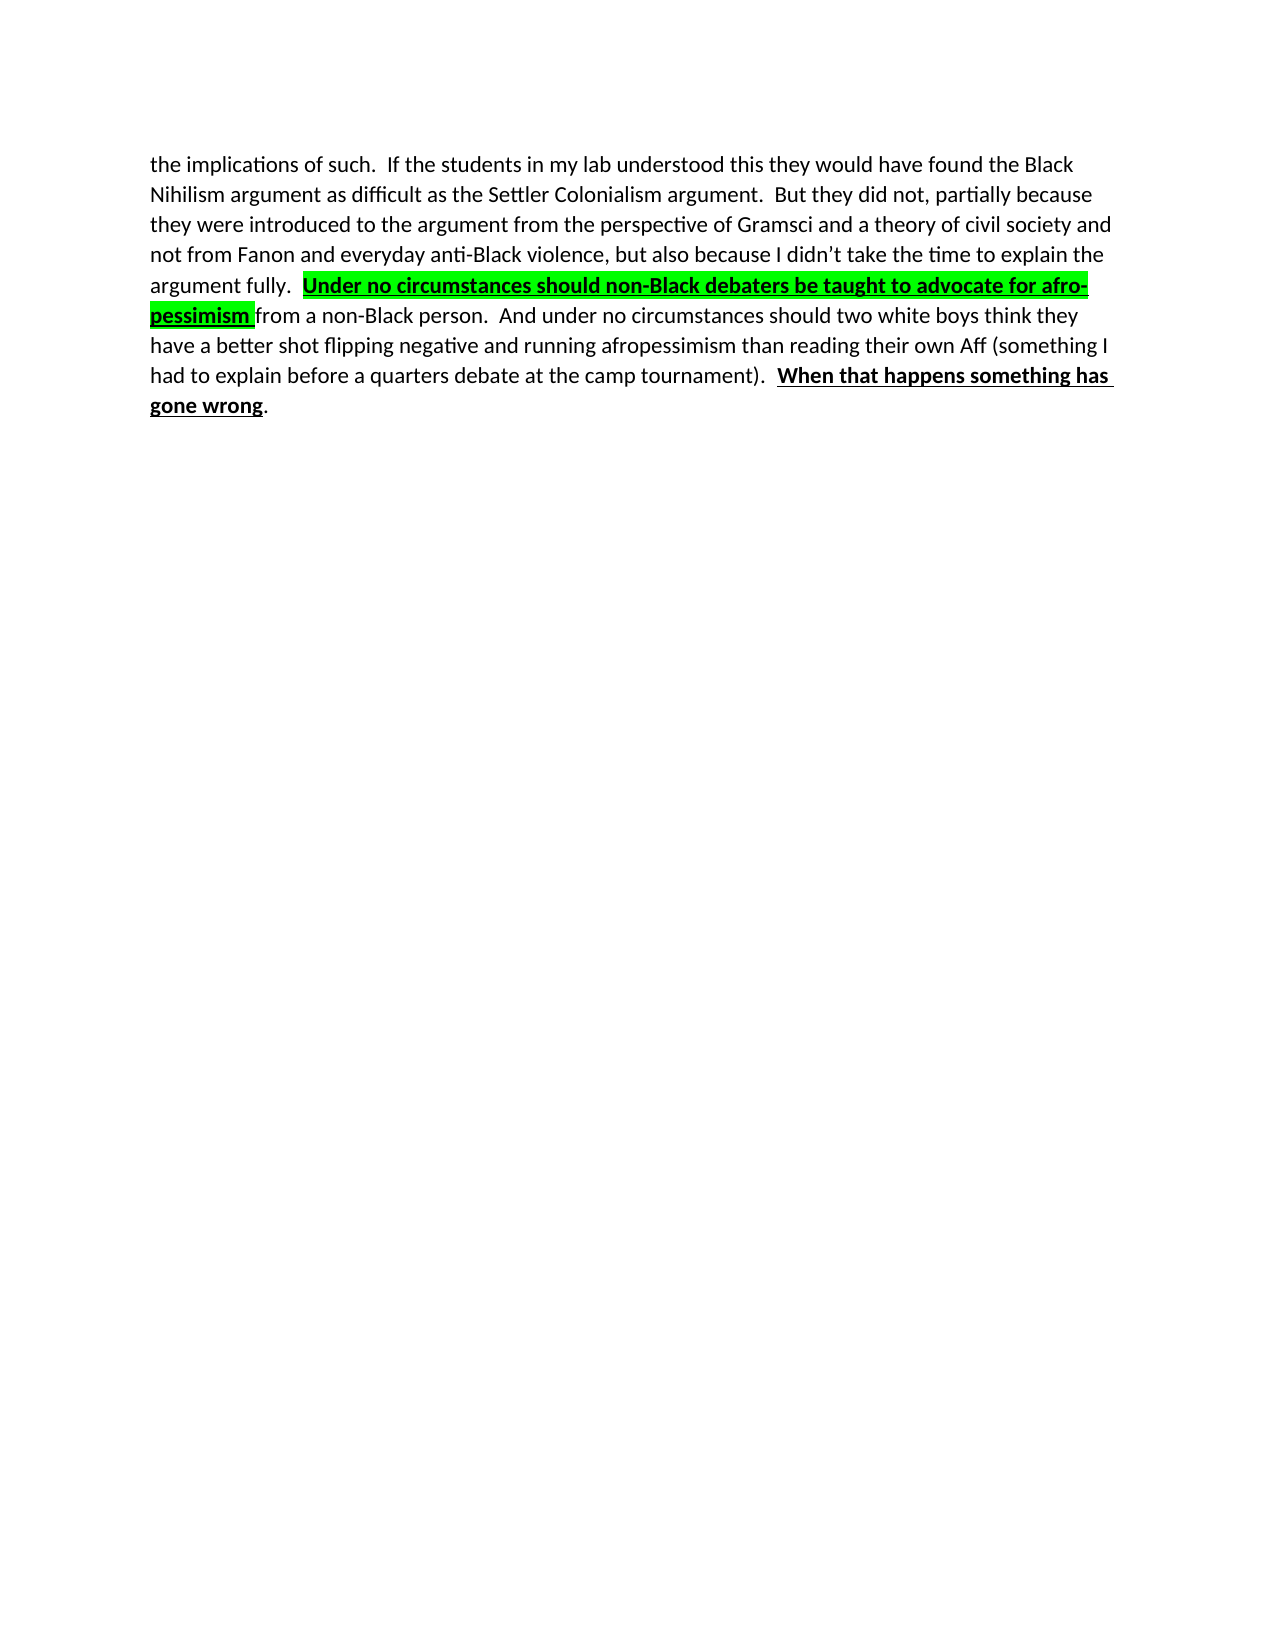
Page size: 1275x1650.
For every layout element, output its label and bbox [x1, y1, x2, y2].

text [150, 150, 1125, 420]
